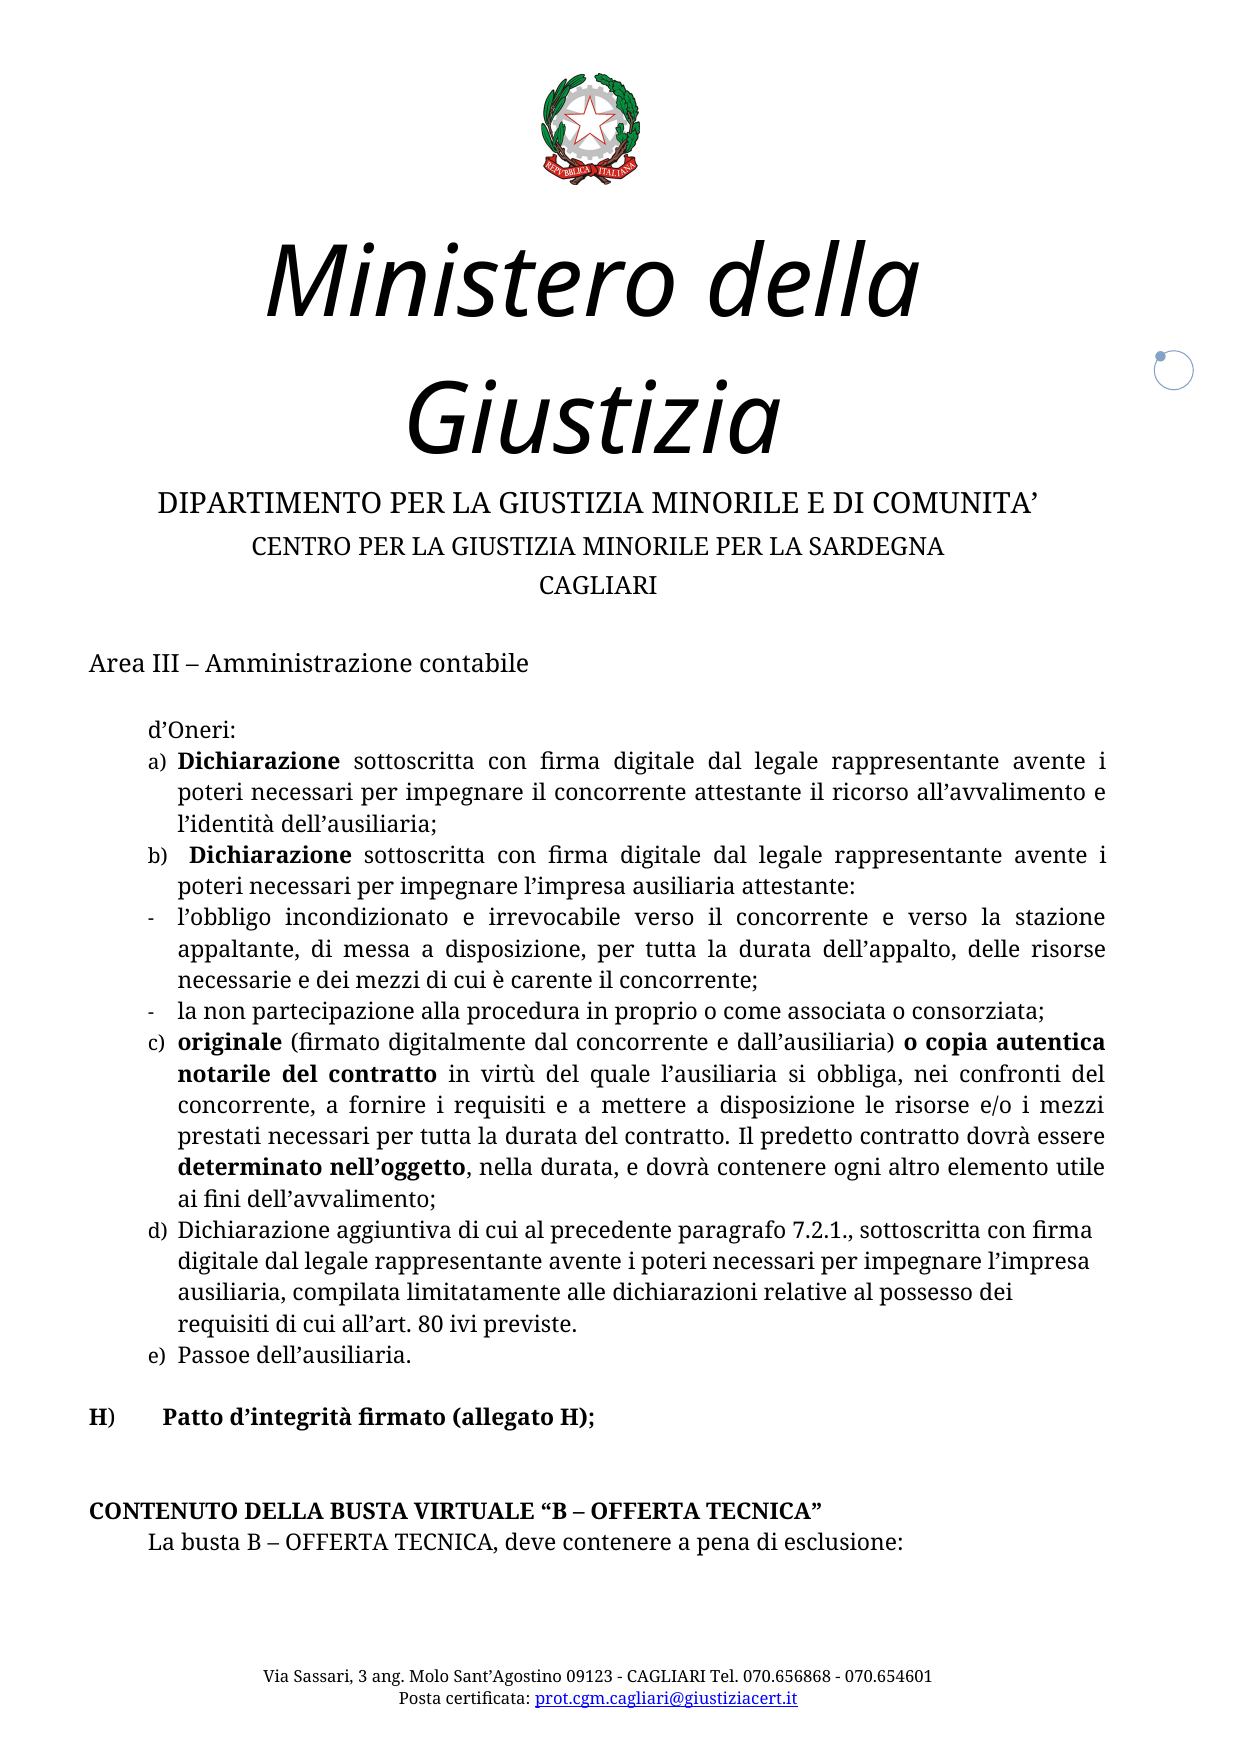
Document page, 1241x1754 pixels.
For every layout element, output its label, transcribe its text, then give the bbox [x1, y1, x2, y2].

list Passoe dell’ausiliaria. [148, 1339, 1106, 1370]
list l’obbligo incondizionato e irrevocabile verso il concorrente e verso la stazione appaltante, di messa a disposizione, per tutta la durata dell’appalto, delle risorse necessarie e dei mezzi di cui è carente il concorrente; [148, 901, 1107, 995]
list la non partecipazione alla procedura in proprio o come associata o consorziata; [148, 995, 1107, 1026]
text CONTENUTO DELLA BUSTA VIRTUALE “B – OFFERTA TECNICA” [89, 1495, 1107, 1526]
list Dichiarazione aggiuntiva di cui al precedente paragrafo 7.2.1., sottoscritta con firma digitale dal legale rappresentante avente i poteri necessari per impegnare l’impresa ausiliaria, compilata limitatamente alle dichiarazioni relative al possesso dei requisiti di cui all’art. 80 ivi previste. [148, 1214, 1107, 1339]
text La busta B – OFFERTA TECNICA, deve contenere a pena di esclusione: [148, 1526, 1107, 1557]
picture [541, 73, 640, 185]
list originale (firmato digitalmente dal concorrente e dall’ausiliaria) o copia autentica notarile del contratto in virtù del quale l’ausiliaria si obbliga, nei confronti del concorrente, a fornire i requisiti e a mettere a disposizione le risorse e/o i mezzi prestati necessari per tutta la durata del contratto. Il predetto contratto dovrà essere determinato nell’oggetto, nella durata, e dovrà contenere ogni altro elemento utile ai fini dell’avvalimento; [148, 1026, 1106, 1214]
list Dichiarazione sottoscritta con firma digitale dal legale rappresentante avente i poteri necessari per impegnare l’impresa ausiliaria attestante: [148, 839, 1107, 901]
list Dichiarazione sottoscritta con firma digitale dal legale rappresentante avente i poteri necessari per impegnare il concorrente attestante il ricorso all’avvalimento e l’identità dell’ausiliaria; [148, 745, 1107, 839]
text H) Patto d’integrità firmato (allegato H); [89, 1401, 1107, 1432]
text In caso di avvalimento, in conformità all’articolo 89, del D.Lgs. n. 50/2016, il concorrente deve, a pena di esclusione dalla procedura, inviare e fare pervenire alla stazione appaltante, attraverso l’apposita sezione del Sistema denominata “Eventuale documentazione relativa all’avvalimento”, le seguenti dichiarazioni rese in conformità al documento “Modello di dichiarazione di avvalimento”, Allegato 6 al presente Capitolato d’Oneri: [148, 714, 1107, 745]
